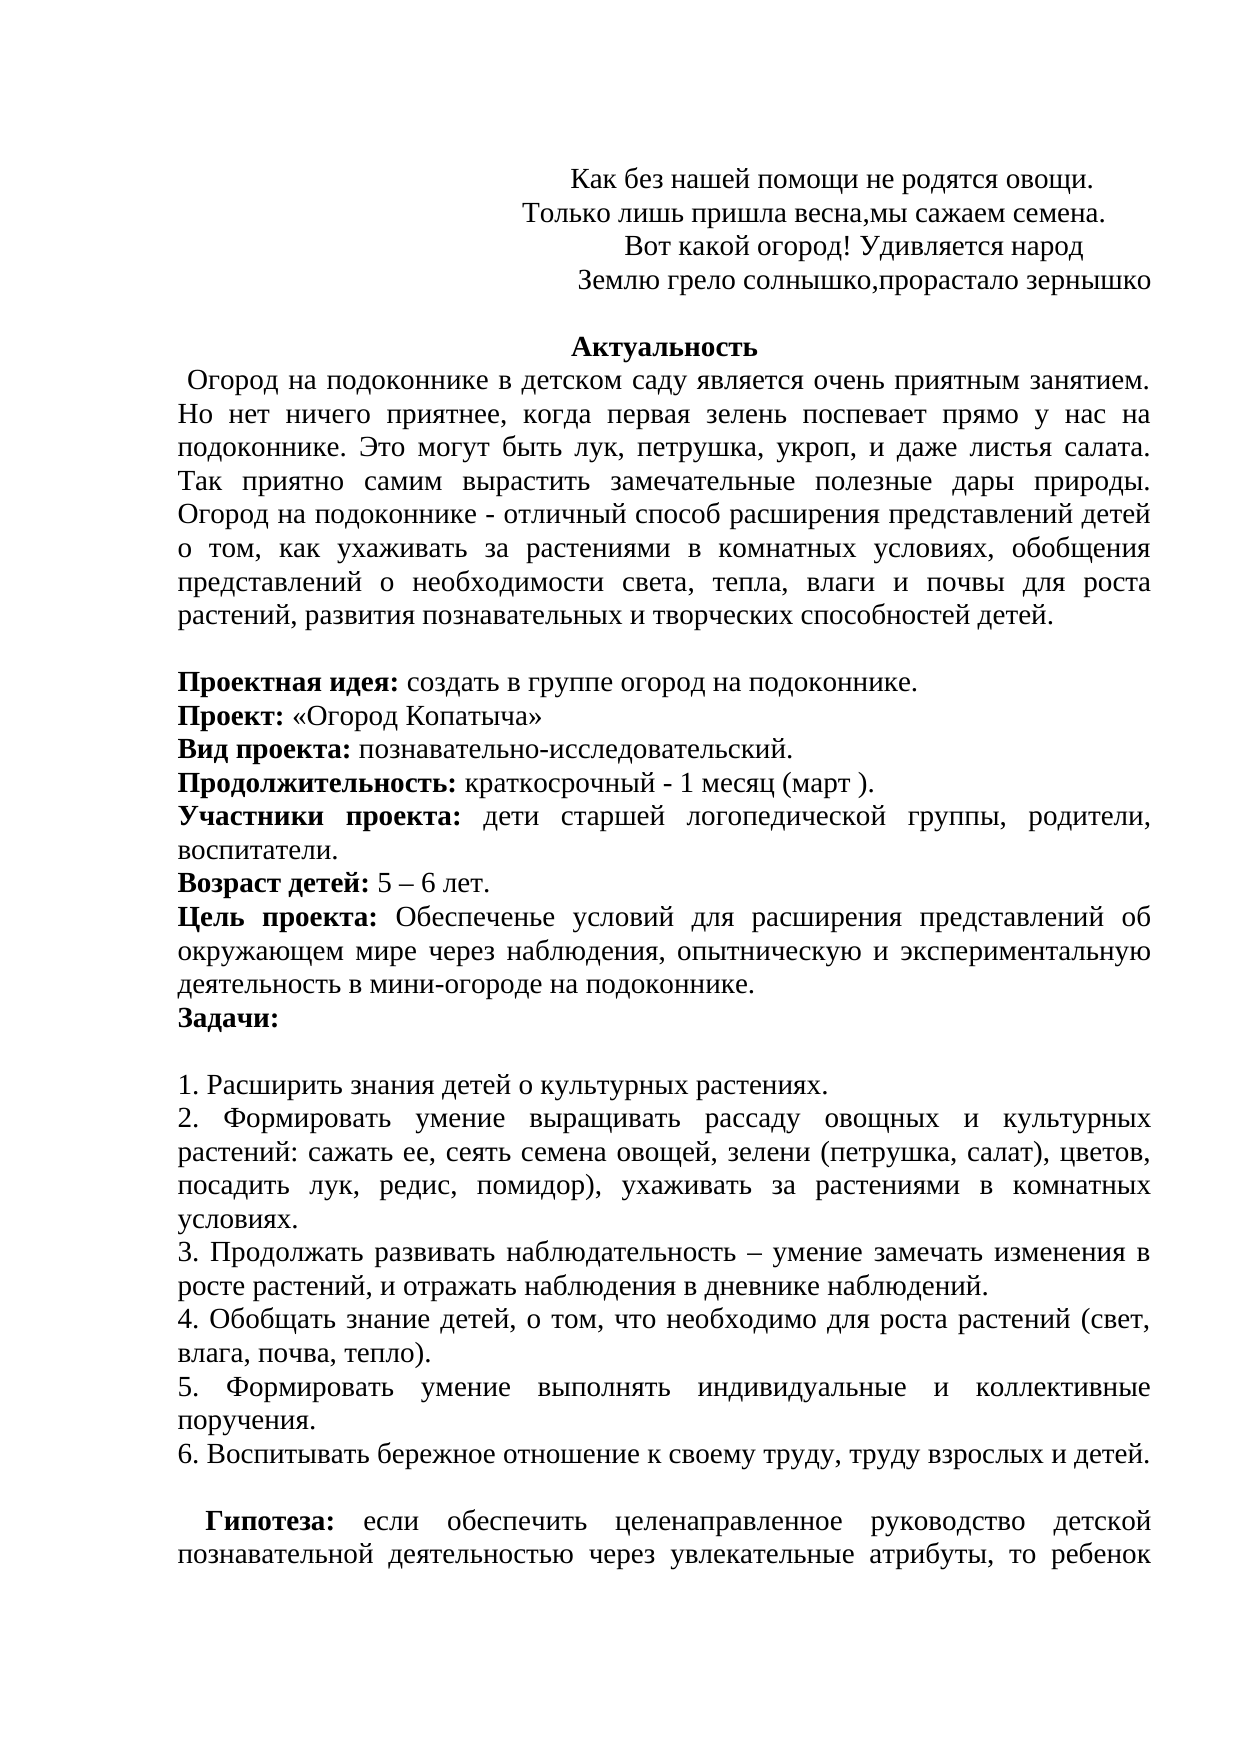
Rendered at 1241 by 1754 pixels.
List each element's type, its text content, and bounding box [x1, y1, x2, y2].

text Вид проекта: познавательно-исследовательский. [177, 731, 1152, 765]
text Вот какой огород! Удивляется народ [177, 228, 1152, 262]
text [177, 1503, 1152, 1570]
text Как без нашей помощи не родятся овощи. [177, 161, 1152, 195]
text Проектная идея: создать в группе огород на подоконнике. [177, 664, 1152, 698]
text Задачи: [177, 1000, 1152, 1033]
text Только лишь пришла весна,мы сажаем семена. [177, 195, 1152, 228]
text 6. Воспитывать бережное отношение к своему труду, труду взрослых и детей. [177, 1436, 1152, 1469]
text Цель проекта: Обеспеченье условий для расширения представлений об окружающем мире через наблюдения, опытническую и экспериментальную деятельность в мини-огороде на подоконнике. [177, 899, 1152, 1000]
text Возраст детей: 5 – 6 лет. [177, 866, 1152, 899]
text 1. Расширить знания детей о культурных растениях. [177, 1067, 1152, 1100]
text Продолжительность: краткосрочный - 1 месяц (март ). [177, 765, 1152, 798]
text 3. Продолжать развивать наблюдательность – умение замечать изменения в росте растений, и отражать наблюдения в дневнике наблюдений. [177, 1234, 1152, 1302]
text Огород на подоконнике в детском саду является очень приятным занятием. Но нет ничего приятнее, когда первая зелень поспевает прямо у нас на подоконнике. Это могут быть лук, петрушка, укроп, и даже листья салата. Так приятно самим вырастить замечательные полезные дары природы. Огород на подоконнике - отличный способ расширения представлений детей о том, как ухаживать за растениями в комнатных условиях, обобщения представлений о необходимости света, тепла, влаги и почвы для роста растений, развития познавательных и творческих способностей детей. [177, 362, 1152, 631]
text Землю грело солнышко,прорастало зернышко [177, 262, 1152, 295]
text 2. Формировать умение выращивать рассаду овощных и культурных растений: сажать ее, сеять семена овощей, зелени (петрушка, салат), цветов, посадить лук, редис, помидор), ухаживать за растениями в комнатных условиях. [177, 1100, 1152, 1234]
text 4. Обобщать знание детей, о том, что необходимо для роста растений (свет, влага, почва, тепло). [177, 1302, 1152, 1369]
text 5. Формировать умение выполнять индивидуальные и коллективные поручения. [177, 1369, 1152, 1436]
text Участники проекта: дети старшей логопедической группы, родители, воспитатели. [177, 798, 1152, 866]
text Актуальность [177, 329, 1152, 362]
text Проект: «Огород Копатыча» [177, 698, 1152, 731]
